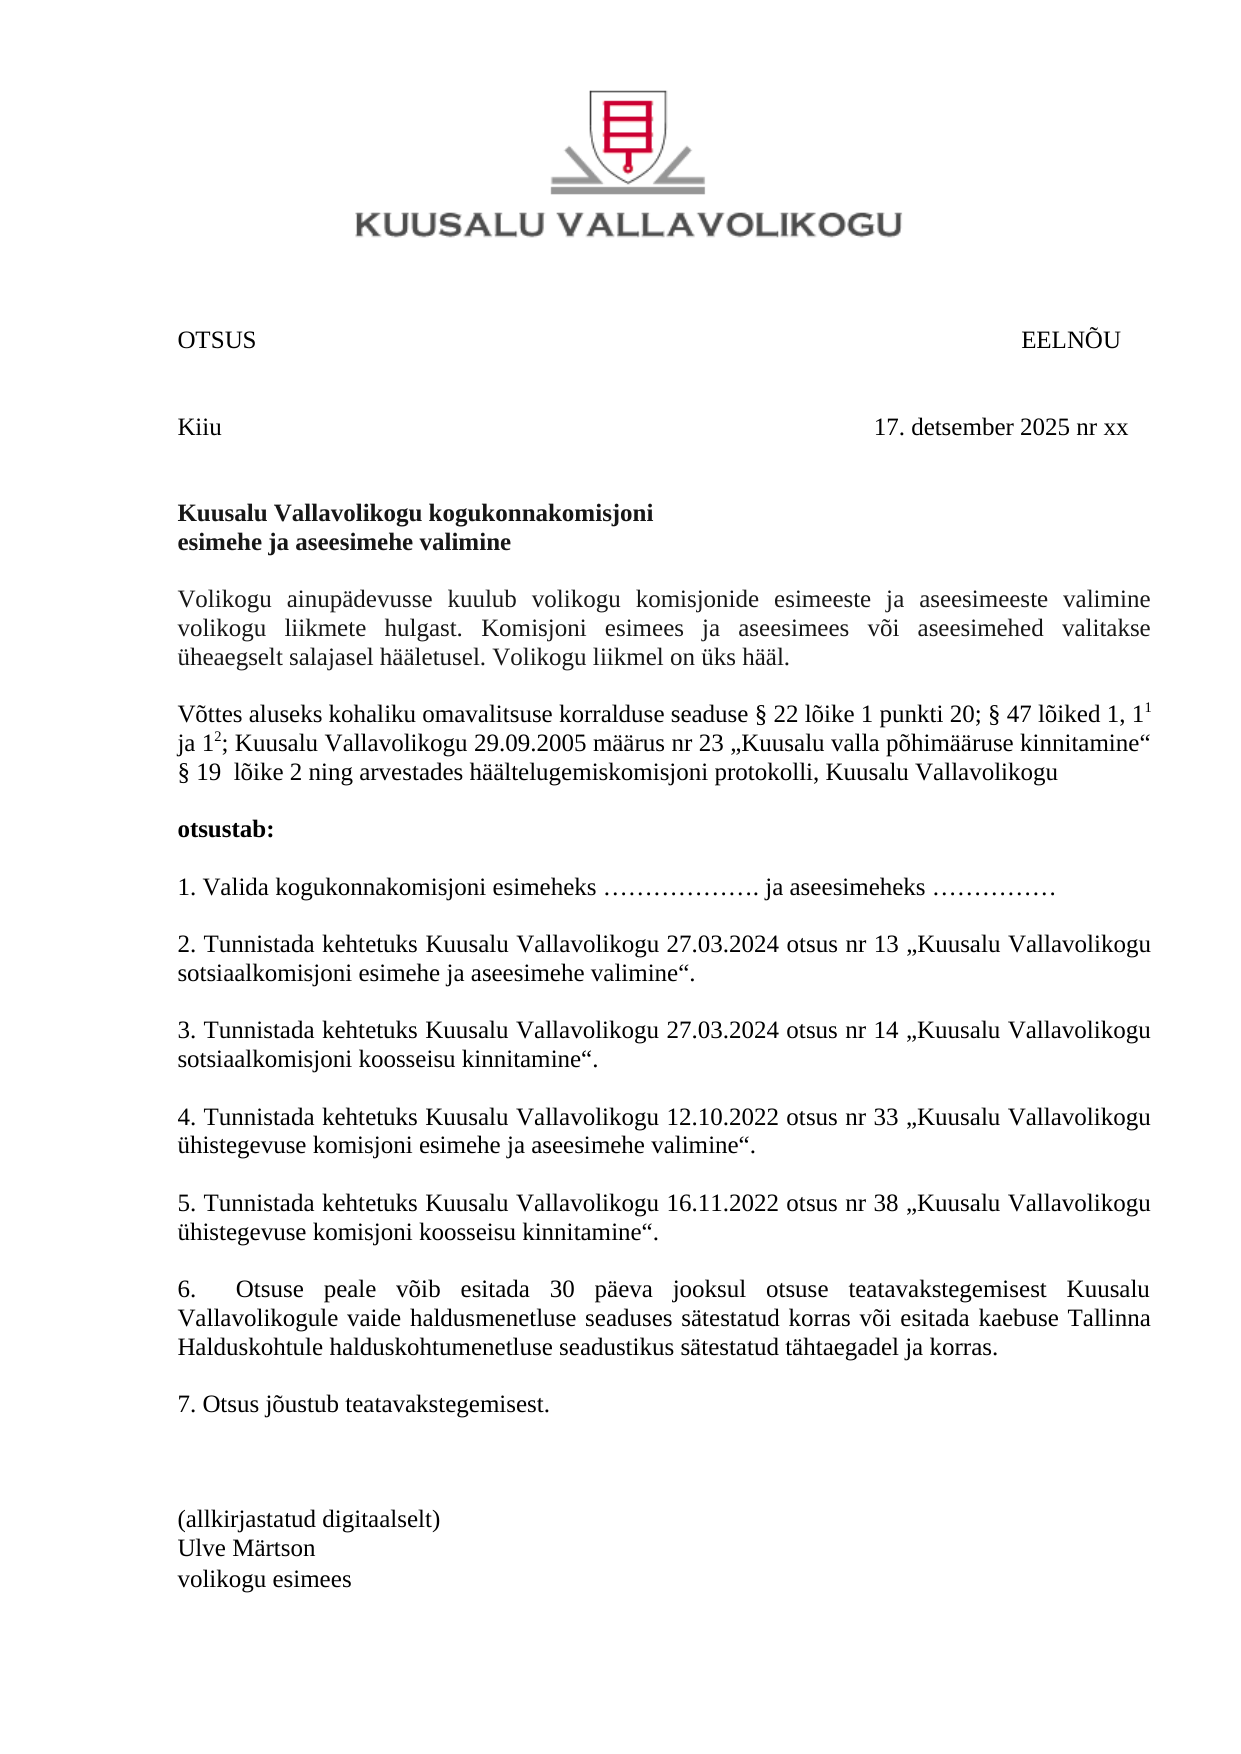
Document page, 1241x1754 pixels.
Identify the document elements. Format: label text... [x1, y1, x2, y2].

text Kuusalu Vallavolikogu kogukonnakomisjoni [177, 498, 1152, 527]
text 1. Valida kogukonnakomisjoni esimeheks ………………. ja aseesimeheks …………… [177, 872, 1152, 901]
text 3. Tunnistada kehtetuks Kuusalu Vallavolikogu 27.03.2024 otsus nr 14 „Kuusalu Vallavolikogu sotsiaalkomisjoni koosseisu kinnitamine“. [177, 1016, 1152, 1073]
text Volikogu ainupädevusse kuulub volikogu komisjonide esimeeste ja aseesimeeste valimine volikogu liikmete hulgast. Komisjoni esimees ja aseesimees või aseesimehed valitakse üheaegselt salajasel hääletusel. Volikogu liikmel on üks hääl. [177, 584, 1152, 671]
picture [325, 72, 951, 269]
text 7. Otsus jõustub teatavakstegemisest. [177, 1389, 1152, 1418]
text Kiiu 17. detsember 2025 nr xx [177, 412, 1152, 441]
text otsUS EELNÕU [177, 326, 1152, 354]
text Võttes aluseks kohaliku omavalitsuse korralduse seaduse § 22 lõike 1 punkti 20; § 47 lõiked 1, 11 ja 12; Kuusalu Vallavolikogu 29.09.2005 määrus nr 23 „Kuusalu valla põhimääruse kinnitamine“ § 19 lõike 2 ning arvestades häältelugemiskomisjoni protokolli, Kuusalu Vallavolikogu [177, 699, 1152, 786]
text 4. Tunnistada kehtetuks Kuusalu Vallavolikogu 12.10.2022 otsus nr 33 „Kuusalu Vallavolikogu ühistegevuse komisjoni esimehe ja aseesimehe valimine“. [177, 1102, 1152, 1159]
text 5. Tunnistada kehtetuks Kuusalu Vallavolikogu 16.11.2022 otsus nr 38 „Kuusalu Vallavolikogu ühistegevuse komisjoni koosseisu kinnitamine“. [177, 1188, 1152, 1246]
text otsustab: [177, 814, 1152, 843]
text esimehe ja aseesimehe valimine [177, 527, 1152, 556]
text 6. Otsuse peale võib esitada 30 päeva jooksul otsuse teatavakstegemisest Kuusalu Vallavolikogule vaide haldusmenetluse seaduses sätestatud korras või esitada kaebuse Tallinna Halduskohtule halduskohtumenetluse seadustikus sätestatud tähtaegadel ja korras. [177, 1274, 1152, 1361]
text (allkirjastatud digitaalselt) [177, 1504, 1152, 1533]
text 2. Tunnistada kehtetuks Kuusalu Vallavolikogu 27.03.2024 otsus nr 13 „Kuusalu Vallavolikogu sotsiaalkomisjoni esimehe ja aseesimehe valimine“. [177, 929, 1152, 987]
text Ulve Märtson volikogu esimees [177, 1533, 1152, 1593]
